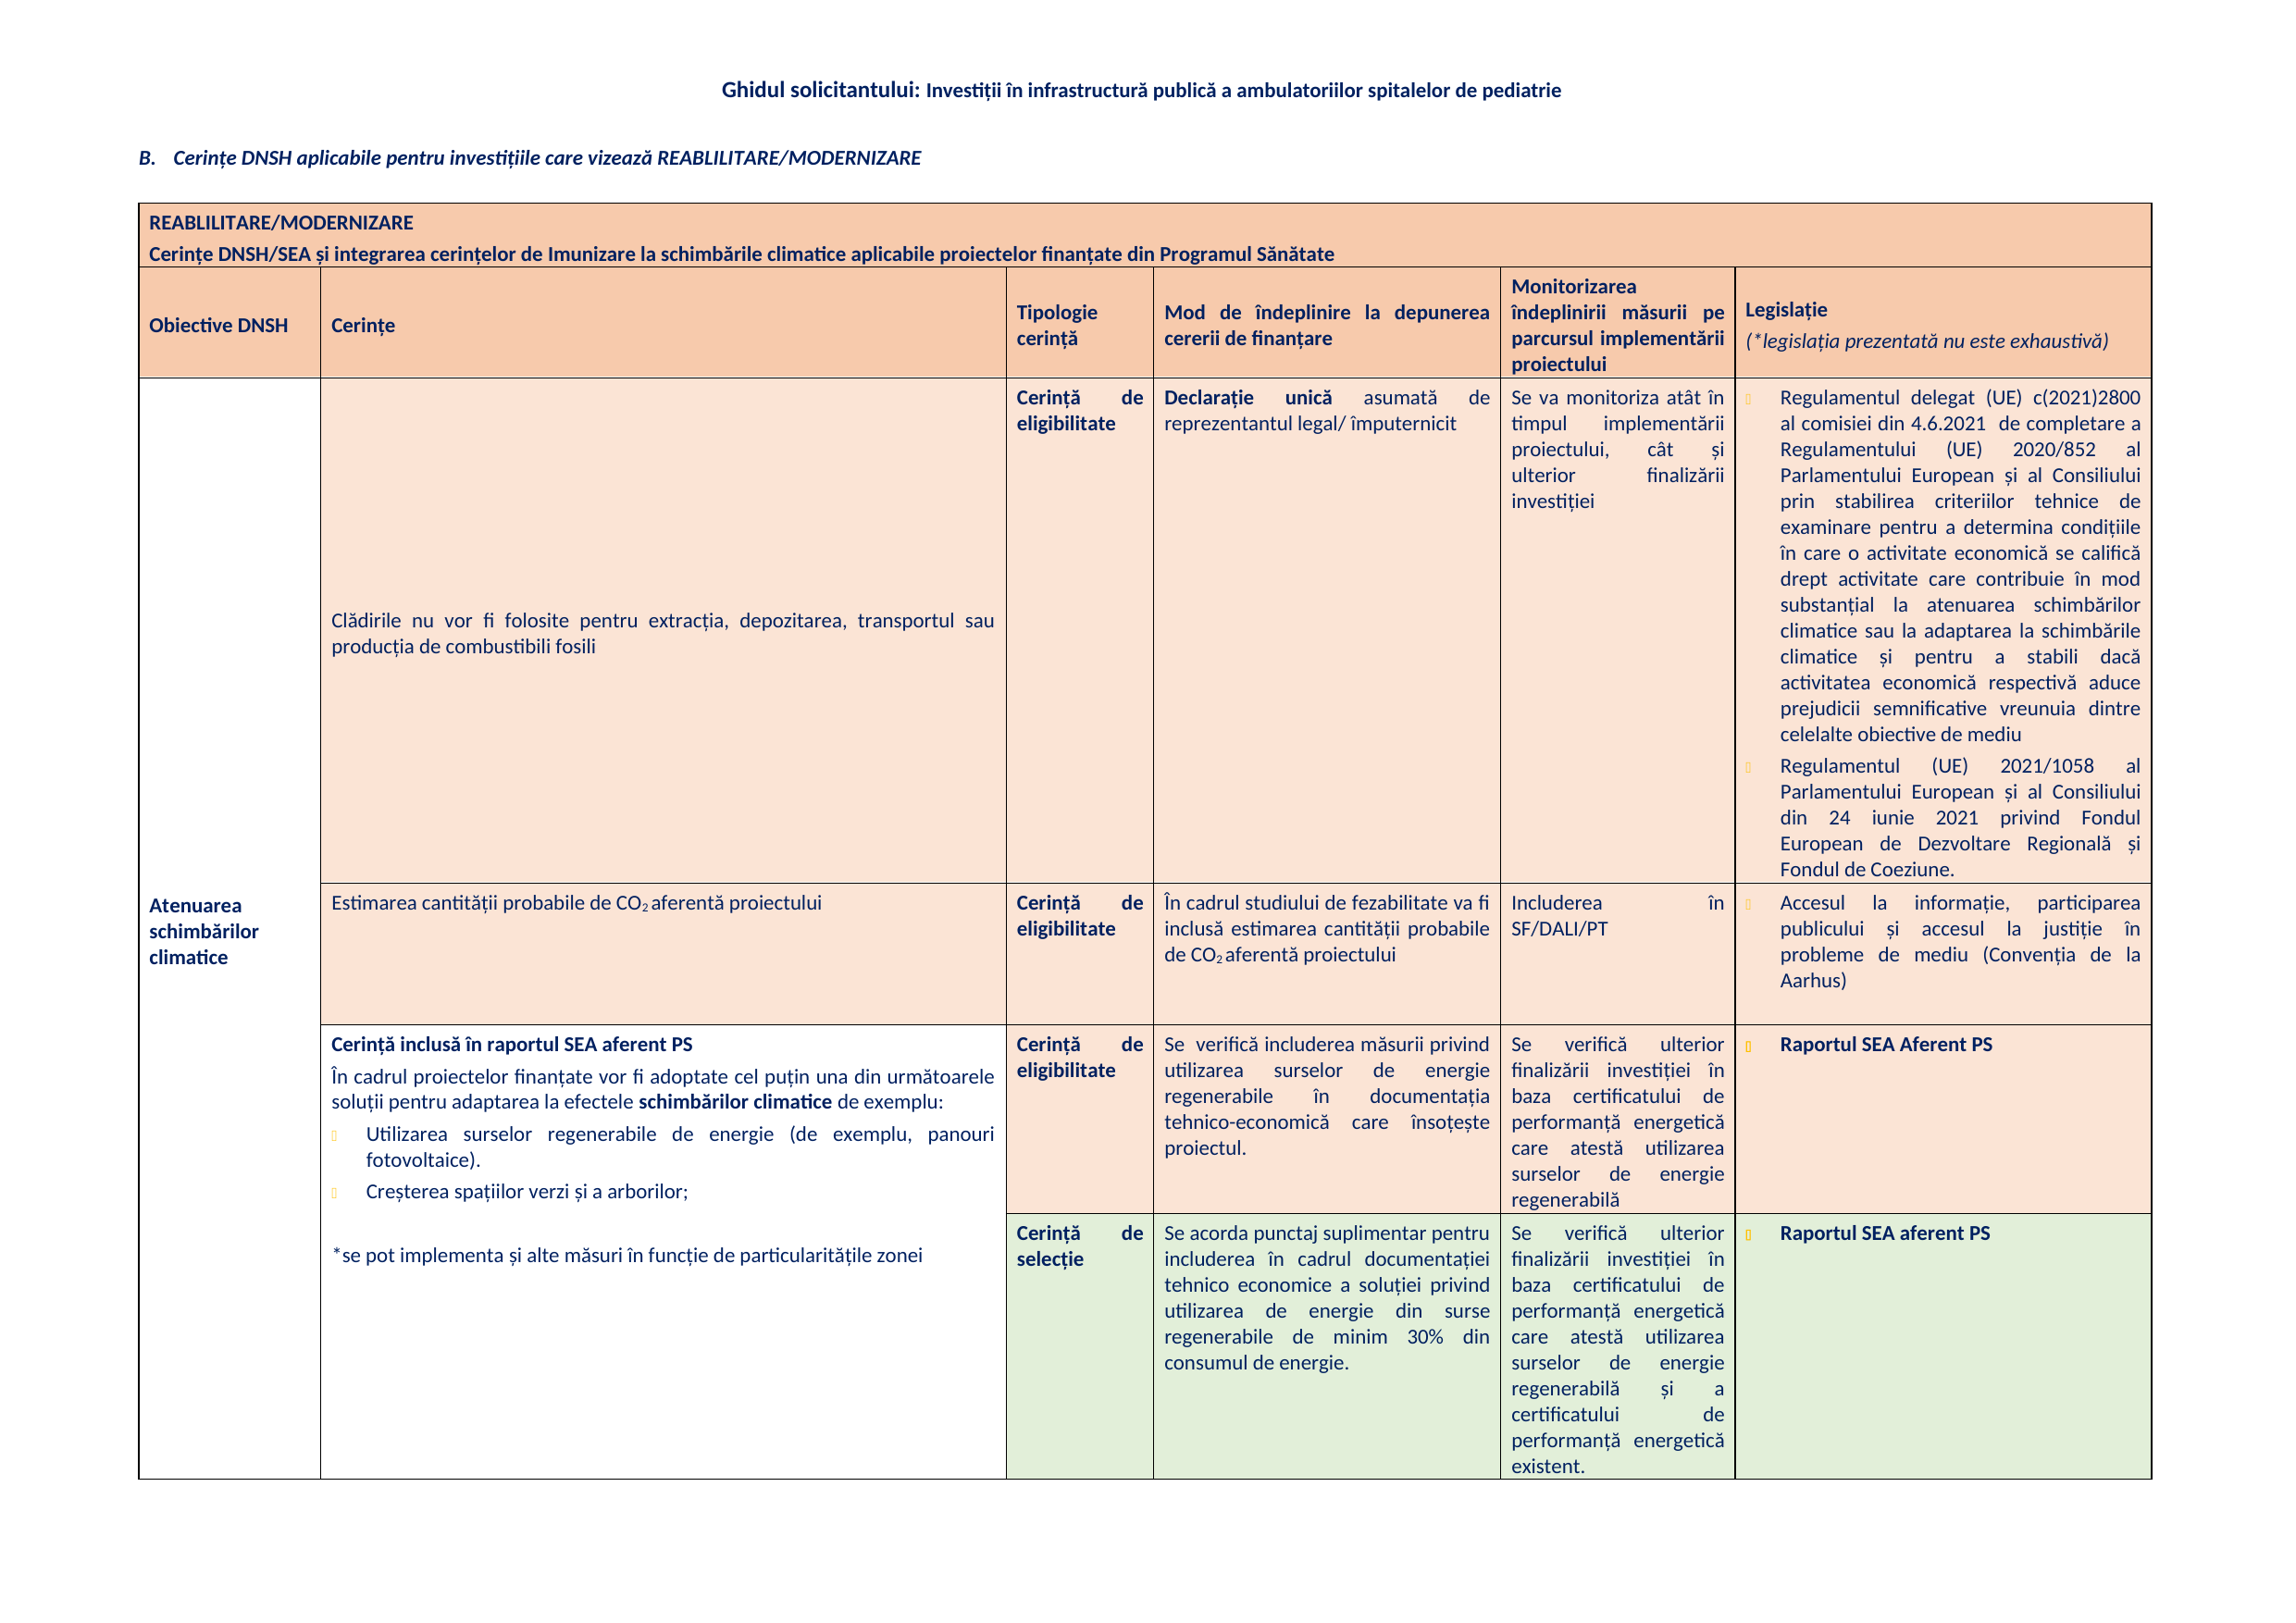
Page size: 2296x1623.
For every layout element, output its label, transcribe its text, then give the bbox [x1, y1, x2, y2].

table_header REABLILITARE/MODERNIZARE Cerințe DNSH/SEA și integrarea cerințelor de Imunizare la schimbările climatice aplicabile proiectelor finanțate din Programul Sănătate [140, 204, 2151, 266]
table_cell Cerință de eligibilitate [1007, 378, 1153, 882]
table_cell Se verifică includerea măsurii privind utilizarea surselor de energie regenerabile în documentația tehnico-economică care însoțește proiectul. [1154, 1025, 1500, 1213]
table_cell Cerință inclusă în raportul SEA aferent PS În cadrul proiectelor finanțate vor fi adoptate cel puțin una din următoarele soluții pentru adaptarea la efectele schimbărilor climatice de exemplu: Utilizarea surselor regenerabile de energie (de exemplu, panouri fotovoltaice). Creșterea spațiilor verzi şi a arborilor; *se pot implementa şi alte măsuri în funcție de particularitățile zonei [321, 1025, 1006, 1479]
table_cell Cerință de eligibilitate [1007, 1025, 1153, 1213]
table_cell Cerință de eligibilitate [1007, 884, 1153, 1024]
table_cell Se acorda punctaj suplimentar pentru includerea în cadrul documentației tehnico economice a soluției privind utilizarea de energie din surse regenerabile de minim 30% din consumul de energie. [1154, 1214, 1500, 1479]
table_cell Clădirile nu vor fi folosite pentru extracția, depozitarea, transportul sau producția de combustibili fosili [321, 378, 1006, 882]
table_cell Legislație (*legislația prezentată nu este exhaustivă) [1736, 267, 2151, 377]
table_cell Se va monitoriza atât în timpul implementării proiectului, cât și ulterior finalizării investiției [1501, 378, 1734, 882]
table_cell Monitorizarea îndeplinirii măsurii pe parcursul implementării proiectului [1501, 267, 1734, 377]
table_cell Raportul SEA aferent PS [1736, 1214, 2151, 1479]
table_cell Atenuarea schimbărilor climatice [140, 378, 320, 1479]
table_cell Tipologie cerință [1007, 267, 1153, 377]
table_cell Se verifică ulterior finalizării investiţiei în baza certificatului de performanță energetică care atestă utilizarea surselor de energie regenerabilă și a certificatului de performanță energetică existent. [1501, 1214, 1734, 1479]
table_cell Includerea în SF/DALI/PT [1501, 884, 1734, 1024]
table_cell Raportul SEA Aferent PS [1736, 1025, 2151, 1213]
table_cell Obiective DNSH [140, 267, 320, 377]
table_cell Se verifică ulterior finalizării investiţiei în baza certificatului de performanță energetică care atestă utilizarea surselor de energie regenerabilă [1501, 1025, 1734, 1213]
list Cerințe DNSH aplicabile pentru investițiile care vizează REABLILITARE/MODERNIZARE [139, 144, 2156, 170]
table_cell Accesul la informație, participarea publicului și accesul la justiție în probleme de mediu (Convenția de la Aarhus) [1736, 884, 2151, 1024]
table_cell În cadrul studiului de fezabilitate va fi inclusă estimarea cantității probabile de CO2 aferentă proiectului [1154, 884, 1500, 1024]
table_cell Estimarea cantității probabile de CO2 aferentă proiectului [321, 884, 1006, 1024]
table_cell Mod de îndeplinire la depunerea cererii de finanțare [1154, 267, 1500, 377]
table_cell Regulamentul delegat (UE) c(2021)2800 al comisiei din 4.6.2021 de completare a Regulamentului (UE) 2020/852 al Parlamentului European și al Consiliului prin stabilirea criteriilor tehnice de examinare pentru a determina condițiile în care o activitate economică se califică drept activitate care contribuie în mod substanțial la atenuarea schimbărilor climatice sau la adaptarea la schimbările climatice și pentru a stabili dacă activitatea economică respectivă aduce prejudicii semnificative vreunuia dintre celelalte obiective de mediu Regulamentul (UE) 2021/1058 al Parlamentului European și al Consiliului din 24 iunie 2021 privind Fondul European de Dezvoltare Regională și Fondul de Coeziune. [1736, 378, 2151, 882]
table_cell Declarație unică asumată de reprezentantul legal/ împuternicit [1154, 378, 1500, 882]
table_cell Cerințe [321, 267, 1006, 377]
table_cell Cerință de selecție [1007, 1214, 1153, 1479]
